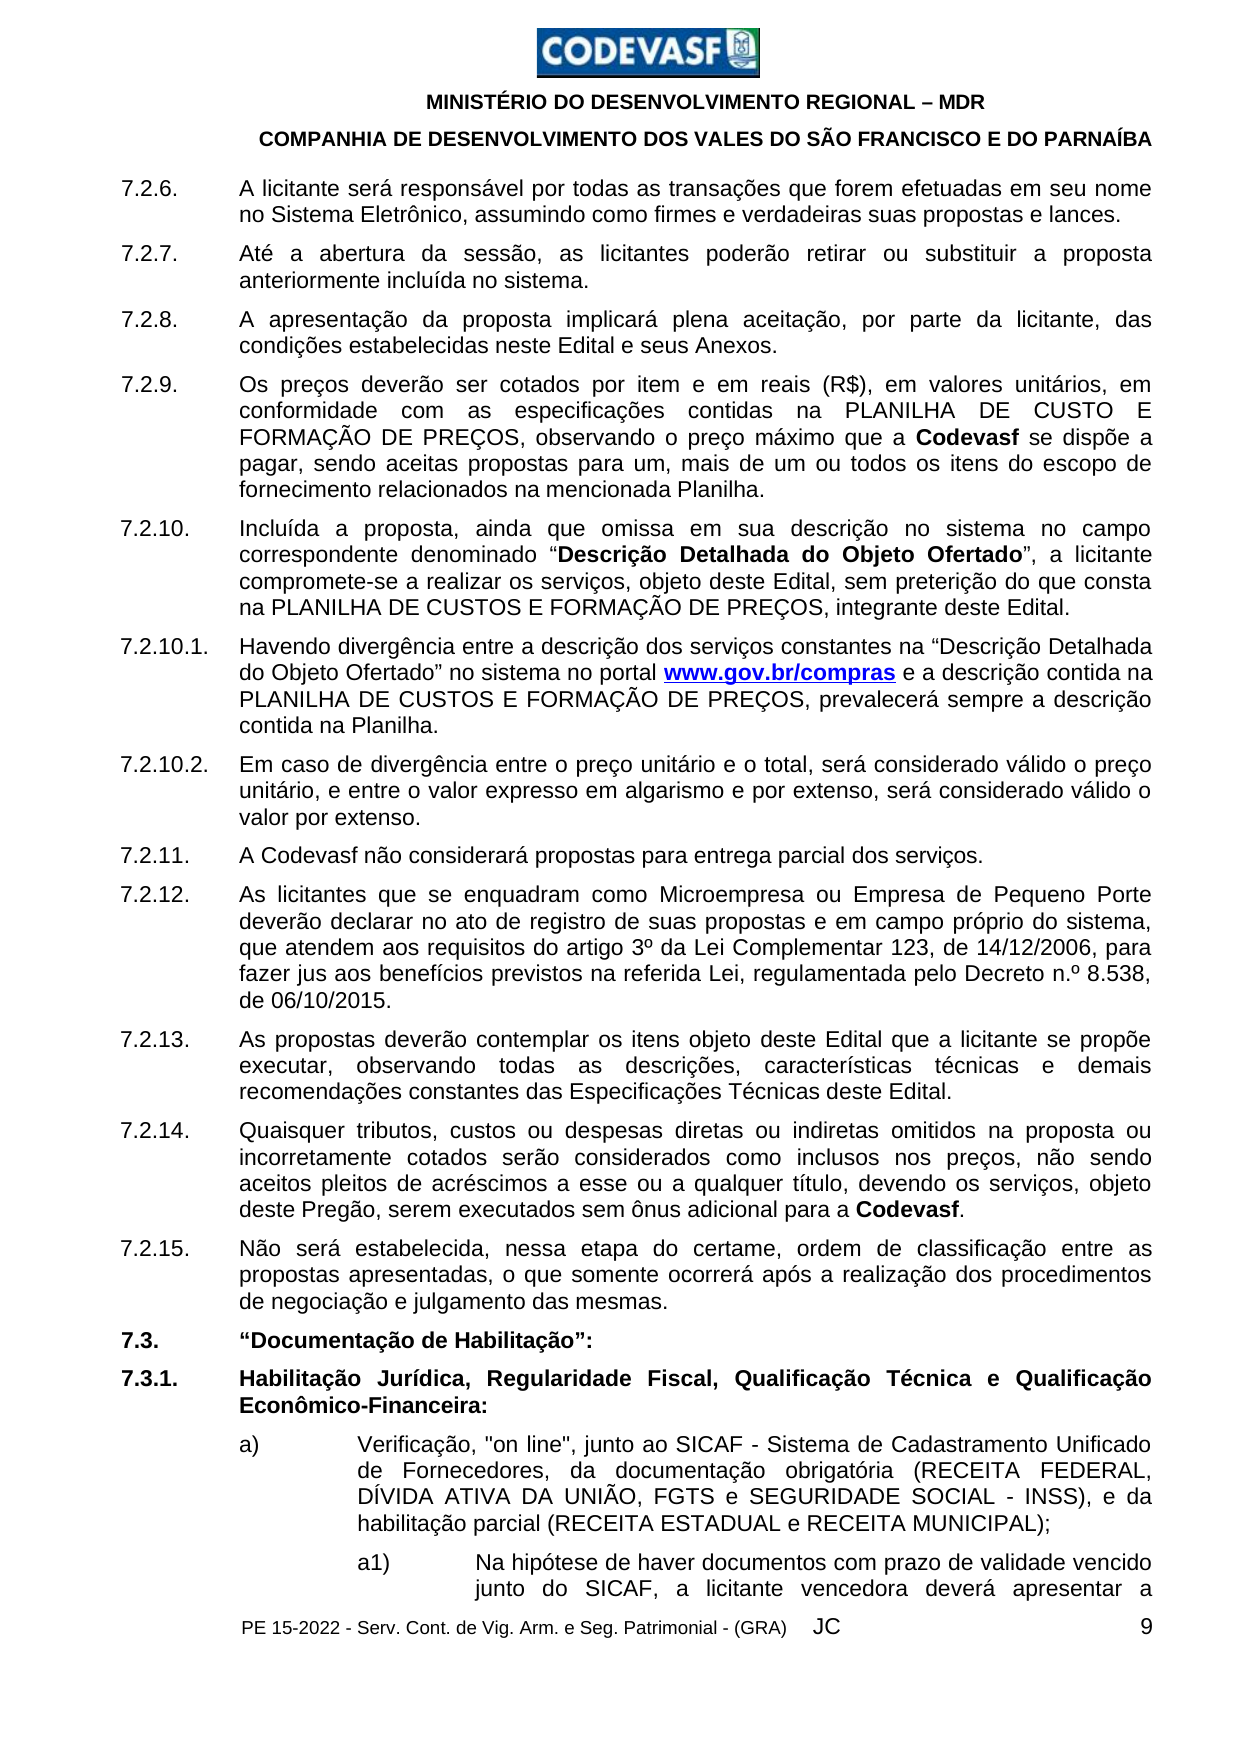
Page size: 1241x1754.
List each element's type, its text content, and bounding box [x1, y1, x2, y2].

picture [536, 28, 760, 78]
subtitle “Documentação de Habilitação”: [121, 1327, 1176, 1353]
list Havendo divergência entre a descrição dos serviços constantes na “Descrição Detalhada do Objeto Ofertado” no sistema no portal www.gov.br/compras e a descrição contida na PLANILHA DE CUSTOS E FORMAÇÃO DE PREÇOS, prevalecerá sempre a descrição contida na Planilha. [120, 633, 1153, 738]
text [357, 1548, 1153, 1601]
list Verificação, "on line", junto ao SICAF - Sistema de Cadastramento Unificado de Fornecedores, da documentação obrigatória (RECEITA FEDERAL, DÍVIDA ATIVA DA UNIÃO, FGTS e SEGURIDADE SOCIAL - INSS), e da habilitação parcial (RECEITA ESTADUAL e RECEITA MUNICIPAL); [239, 1431, 1152, 1536]
list As propostas deverão contemplar os itens objeto deste Edital que a licitante se propõe executar, observando todas as descrições, características técnicas e demais recomendações constantes das Especificações Técnicas deste Edital. [120, 1026, 1152, 1104]
list Em caso de divergência entre o preço unitário e o total, será considerado válido o preço unitário, e entre o valor expresso em algarismo e por extenso, será considerado válido o valor por extenso. [120, 751, 1153, 830]
list A apresentação da proposta implicará plena aceitação, por parte da licitante, das condições estabelecidas neste Edital e seus Anexos. [121, 306, 1153, 358]
list A licitante será responsável por todas as transações que forem efetuadas em seu nome no Sistema Eletrônico, assumindo como firmes e verdadeiras suas propostas e lances. [121, 175, 1152, 228]
list As licitantes que se enquadram como Microempresa ou Empresa de Pequeno Porte deverão declarar no ato de registro de suas propostas e em campo próprio do sistema, que atendem aos requisitos do artigo 3º da Lei Complementar 123, de 14/12/2006, para fazer jus aos benefícios previstos na referida Lei, regulamentada pelo Decreto n.º 8.538, de 06/10/2015. [120, 881, 1152, 1013]
list A Codevasf não considerará propostas para entrega parcial dos serviços. [120, 842, 1176, 869]
list Quaisquer tributos, custos ou despesas diretas ou indiretas omitidos na proposta ou incorretamente cotados serão considerados como inclusos nos preços, não sendo aceitos pleitos de acréscimos a esse ou a qualquer título, devendo os serviços, objeto deste Pregão, serem executados sem ônus adicional para a Codevasf. [120, 1117, 1152, 1222]
list Habilitação Jurídica, Regularidade Fiscal, Qualificação Técnica e Qualificação Econômico-Financeira: [121, 1365, 1153, 1418]
list Incluída a proposta, ainda que omissa em sua descrição no sistema no campo correspondente denominado “Descrição Detalhada do Objeto Ofertado”, a licitante compromete-se a realizar os serviços, objeto deste Edital, sem preterição do que consta na PLANILHA DE CUSTOS E FORMAÇÃO DE PREÇOS, integrante deste Edital. [120, 515, 1152, 620]
list Até a abertura da sessão, as licitantes poderão retirar ou substituir a proposta anteriormente incluída no sistema. [121, 240, 1152, 293]
list Não será estabelecida, nessa etapa do certame, ordem de classificação entre as propostas apresentadas, o que somente ocorrerá após a realização dos procedimentos de negociação e julgamento das mesmas. [120, 1235, 1153, 1314]
list Os preços deverão ser cotados por item e em reais (R$), em valores unitários, em conformidade com as especificações contidas na PLANILHA DE CUSTO E FORMAÇÃO DE PREÇOS, observando o preço máximo que a Codevasf se dispõe a pagar, sendo aceitas propostas para um, mais de um ou todos os itens do escopo de fornecimento relacionados na mencionada Planilha. [121, 371, 1152, 502]
